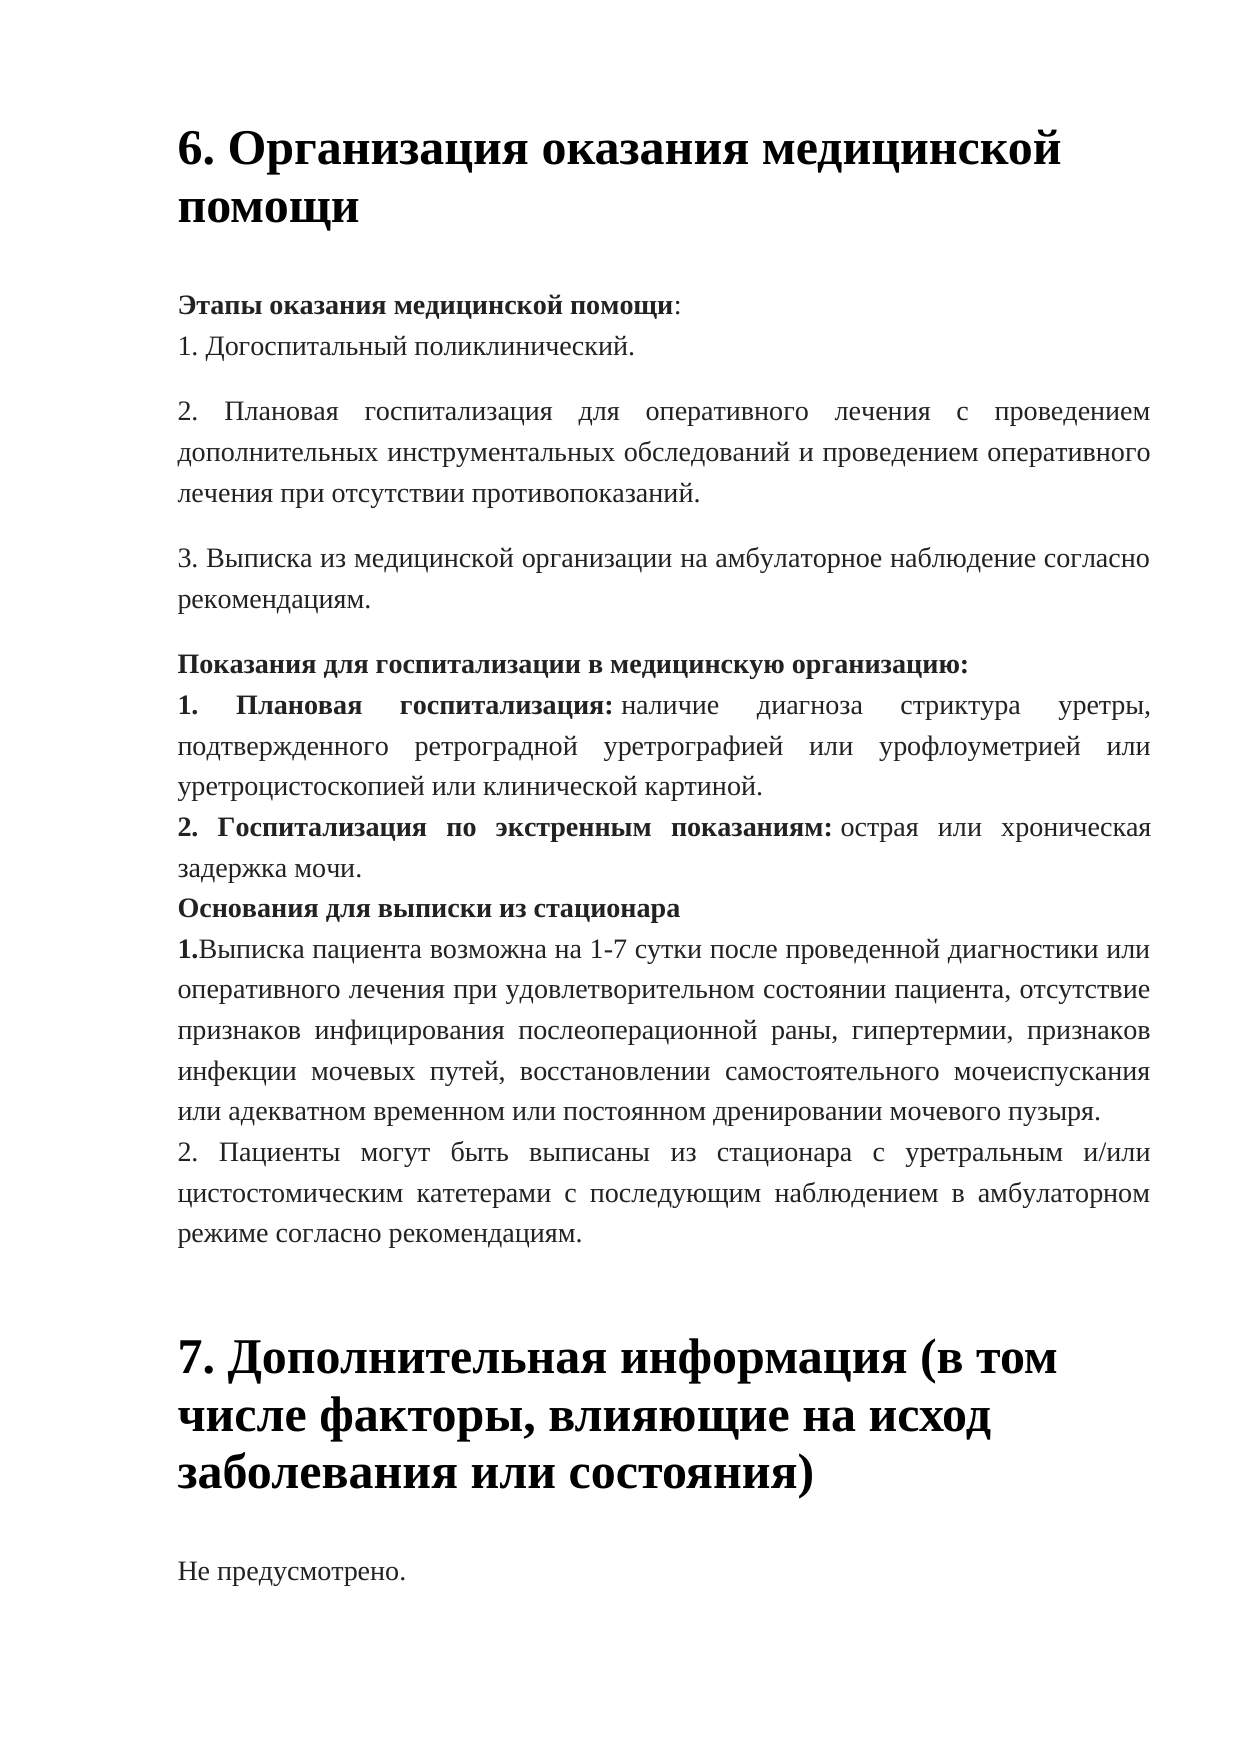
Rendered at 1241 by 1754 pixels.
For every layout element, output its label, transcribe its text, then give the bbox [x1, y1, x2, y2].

text 1. Догоспитальный поликлинический. [177, 321, 1152, 361]
text 3. Выписка из медицинской организации на амбулаторное наблюдение согласно рекомендациям. [177, 533, 1152, 614]
text 2. Плановая госпитализация для оперативного лечения с проведением дополнительных инструментальных обследований и проведением оперативного лечения при отсутствии противопоказаний. [177, 386, 1152, 508]
text Этапы оказания медицинской помощи: [177, 280, 1152, 321]
text Не предусмотрено. [177, 1546, 1152, 1587]
text 1. Плановая госпитализация: наличие диагноза стриктура уретры, подтвержденного ретроградной уретрографией или урофлоуметрией или уретроцистоскопией или клинической картиной. [177, 680, 1152, 802]
text 6. Организация оказания медицинской помощи [177, 118, 1152, 233]
text 2. Госпитализация по экстренным показаниям: острая или хроническая задержка мочи. [177, 802, 1152, 883]
text Показания для госпитализации в медицинскую организацию: [177, 639, 1152, 680]
text 1.Выписка пациента возможна на 1-7 сутки после проведенной диагностики или оперативного лечения при удовлетворительном состоянии пациента, отсутствие признаков инфицирования послеоперационной раны, гипертермии, признаков инфекции мочевых путей, восстановлении самостоятельного мочеиспускания или адекватном временном или постоянном дренировании мочевого пузыря. [177, 924, 1152, 1127]
text 2. Пациенты могут быть выписаны из стационара с уретральным и/или цистостомическим катетерами с последующим наблюдением в амбулаторном режиме согласно рекомендациям. [177, 1127, 1152, 1249]
text Основания для выписки из стационара [177, 883, 1152, 924]
text 7. Дополнительная информация (в том числе факторы, влияющие на исход заболевания или состояния) [177, 1327, 1152, 1499]
